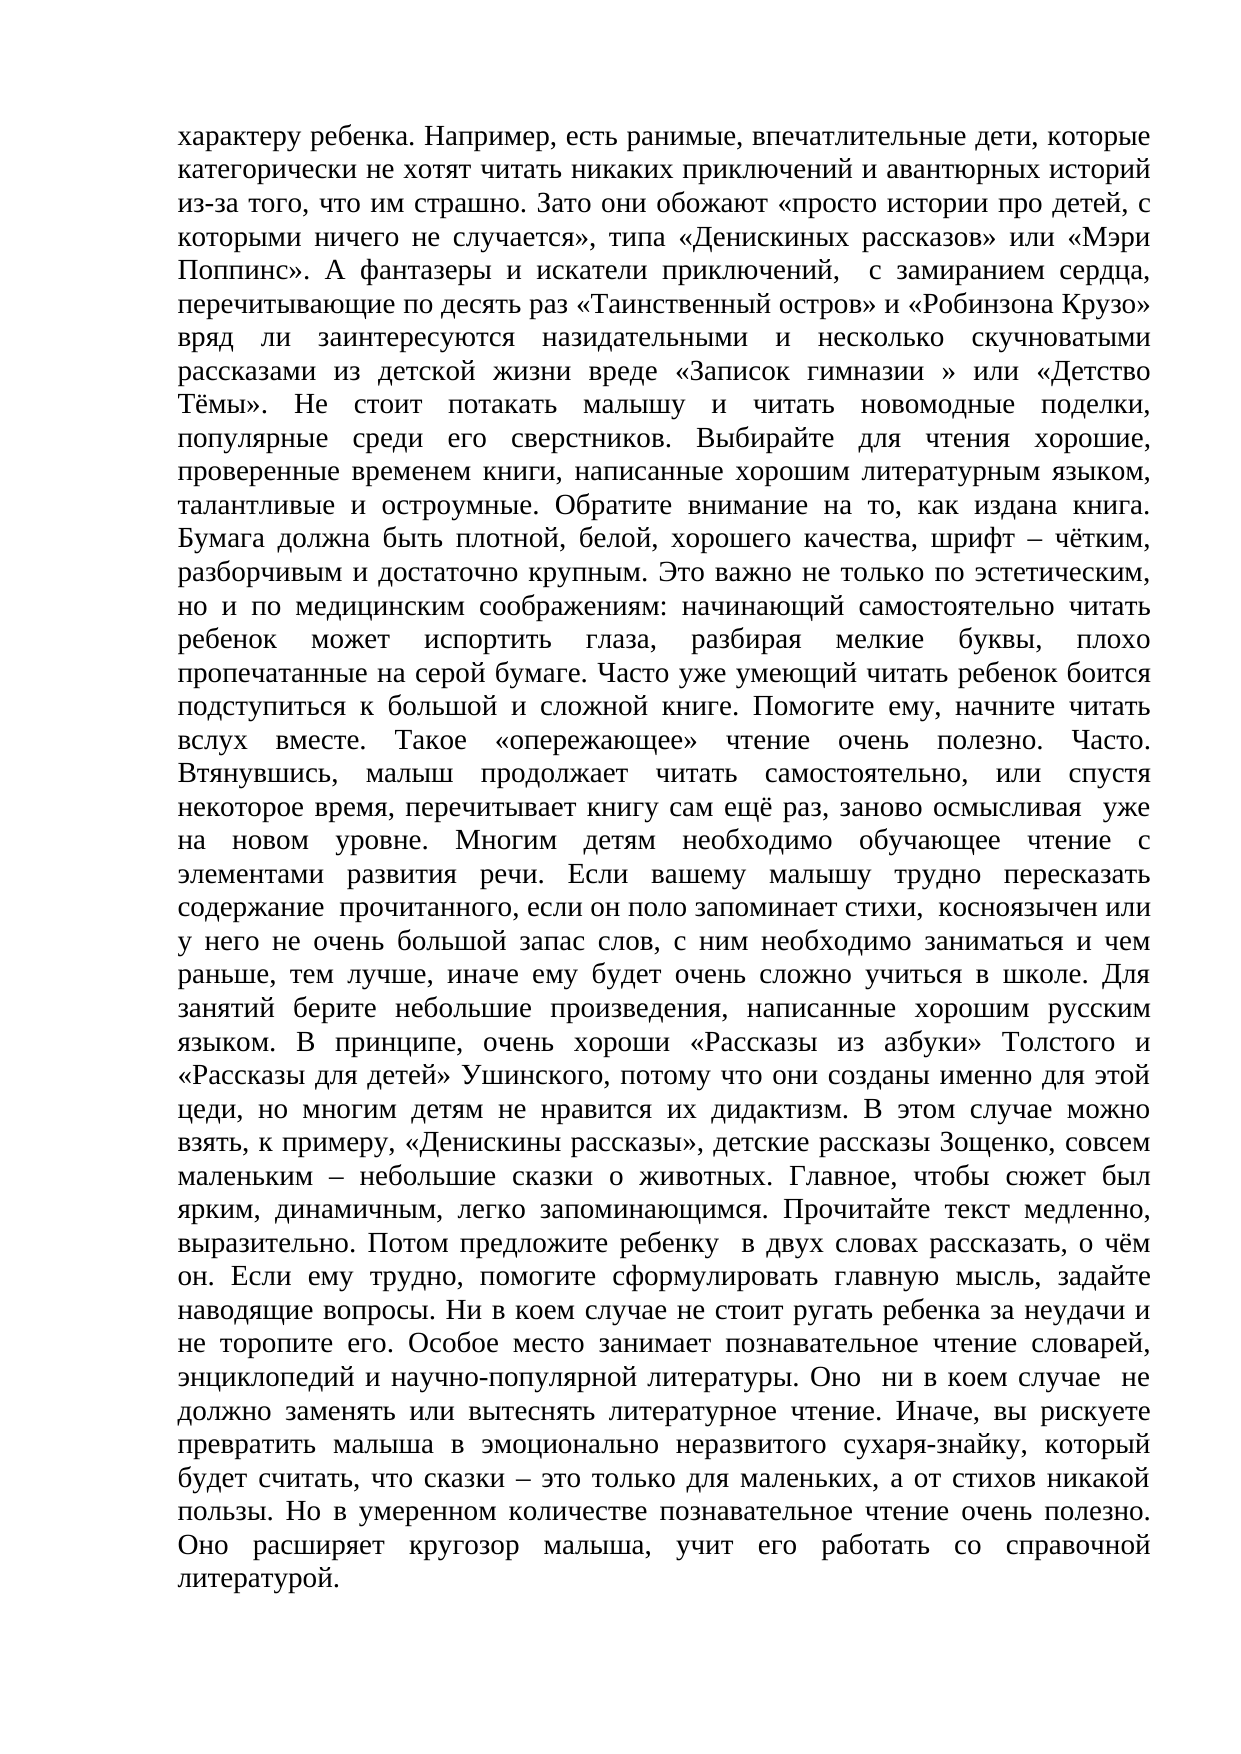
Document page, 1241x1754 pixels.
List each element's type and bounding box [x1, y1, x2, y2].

text [177, 118, 1152, 1594]
